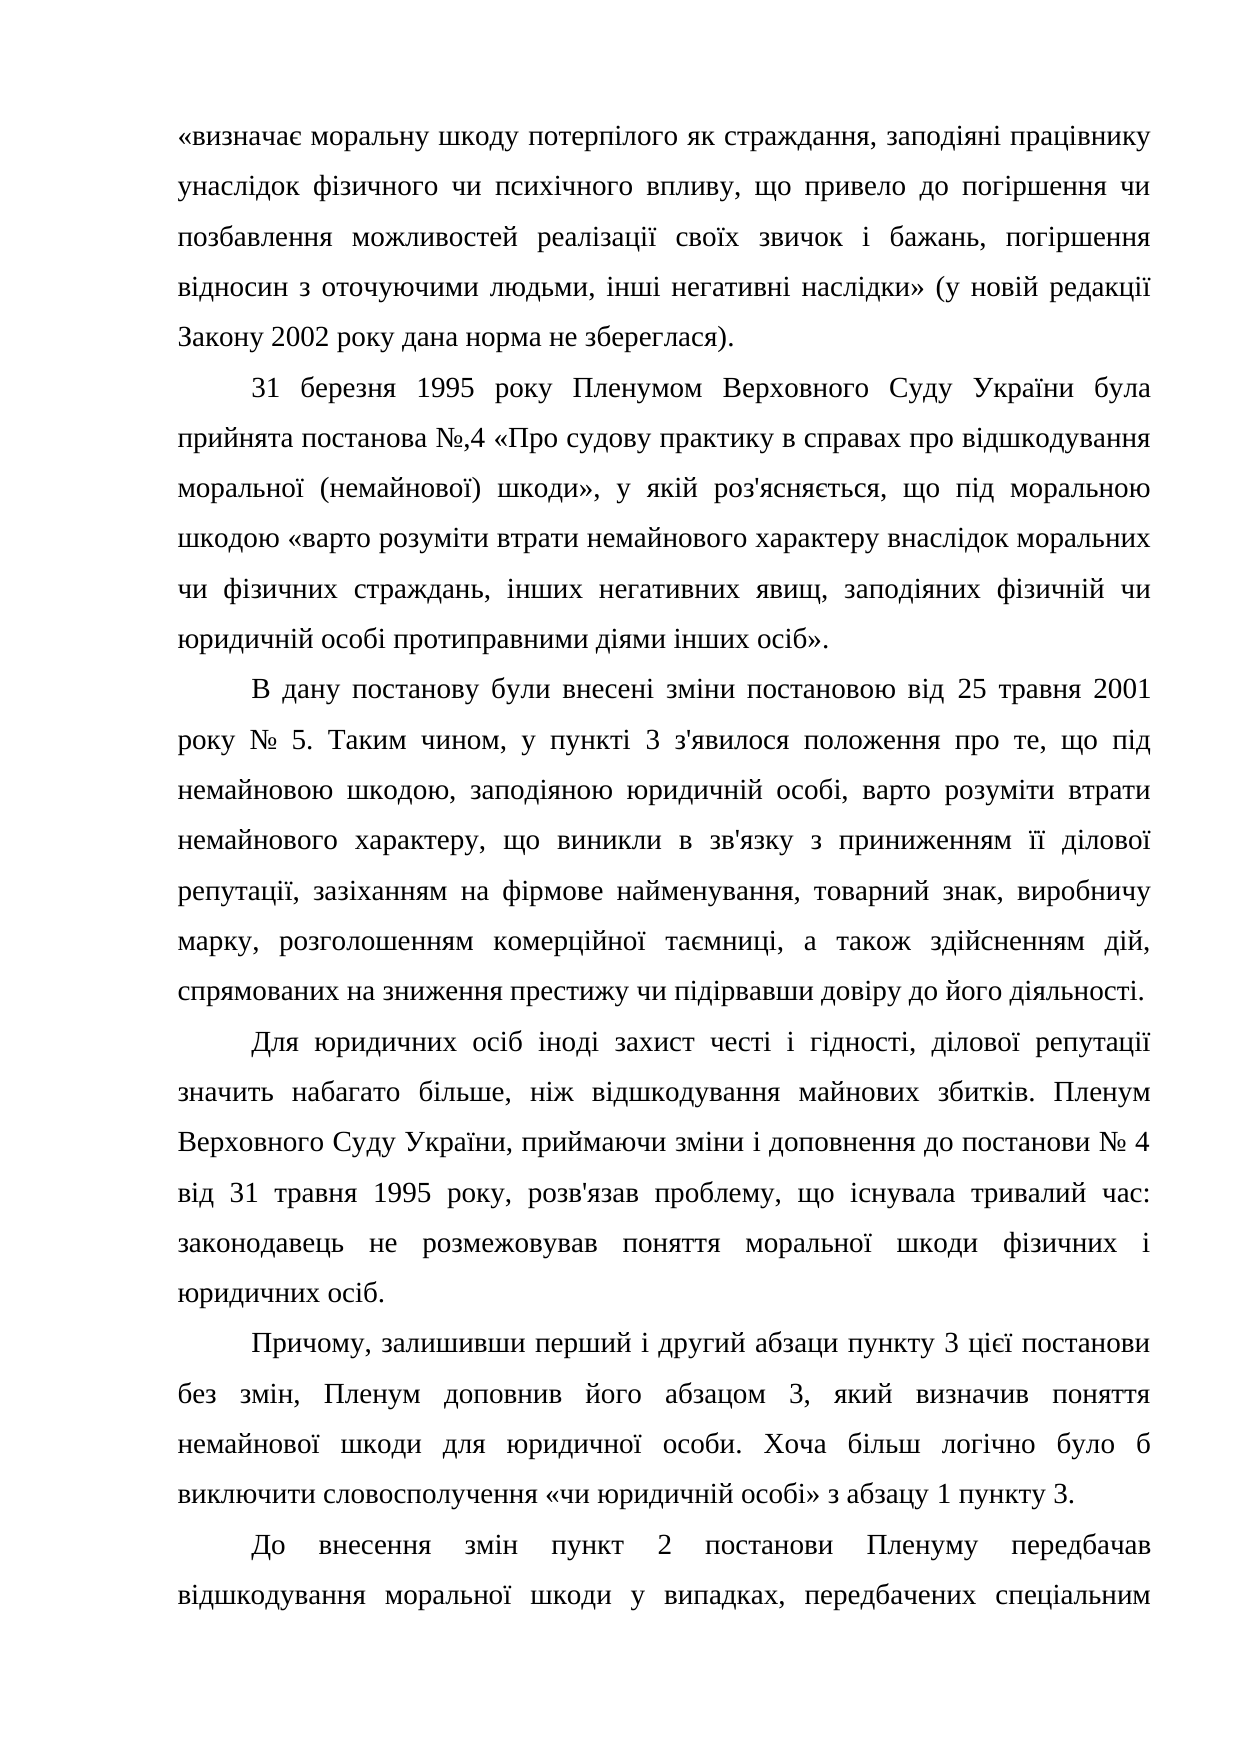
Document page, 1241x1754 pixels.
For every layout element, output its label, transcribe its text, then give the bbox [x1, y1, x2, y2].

text Для юридичних осіб іноді захист честі і гідності, ділової репутації значить набагато більше, ніж відшкодування майнових збитків. Пленум Верховного Суду України, приймаючи зміни і доповнення до постанови № 4 від 31 травня 1995 року, розв'язав проблему, що існувала тривалий час: законодавець не розмежовував поняття моральної шкоди фізичних і юридичних осіб. [177, 1024, 1152, 1309]
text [177, 118, 1152, 353]
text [177, 1527, 1152, 1611]
text Причому, залишивши перший і другий абзаци пункту 3 цієї постанови без змін, Пленум доповнив його абзацом 3, який визначив поняття немайнової шкоди для юридичної особи. Хоча більш логічно було б виключити словосполучення «чи юридичній особі» з абзацу 1 пункту 3. [177, 1326, 1152, 1510]
text 31 березня 1995 року Пленумом Верховного Суду України була прийнята постанова №,4 «Про судову практику в справах про відшкодування моральної (немайнової) шкоди», у якій роз'ясняється, що під моральною шкодою «варто розуміти втрати немайнового характеру внаслідок моральних чи фізичних страждань, інших негативних явищ, заподіяних фізичній чи юридичній особі протиправними діями інших осіб». [177, 370, 1152, 655]
text В дану постанову були внесені зміни постановою від 25 травня 2001 року № 5. Таким чином, у пункті 3 з'явилося положення про те, що під немайновою шкодою, заподіяною юридичній особі, варто розуміти втрати немайнового характеру, що виникли в зв'язку з приниженням її ділової репутації, зазіханням на фірмове найменування, товарний знак, виробничу марку, розголошенням комерційної таємниці, а також здійсненням дій, спрямованих на зниження престижу чи підірвавши довіру до його діяльності. [177, 672, 1152, 1007]
